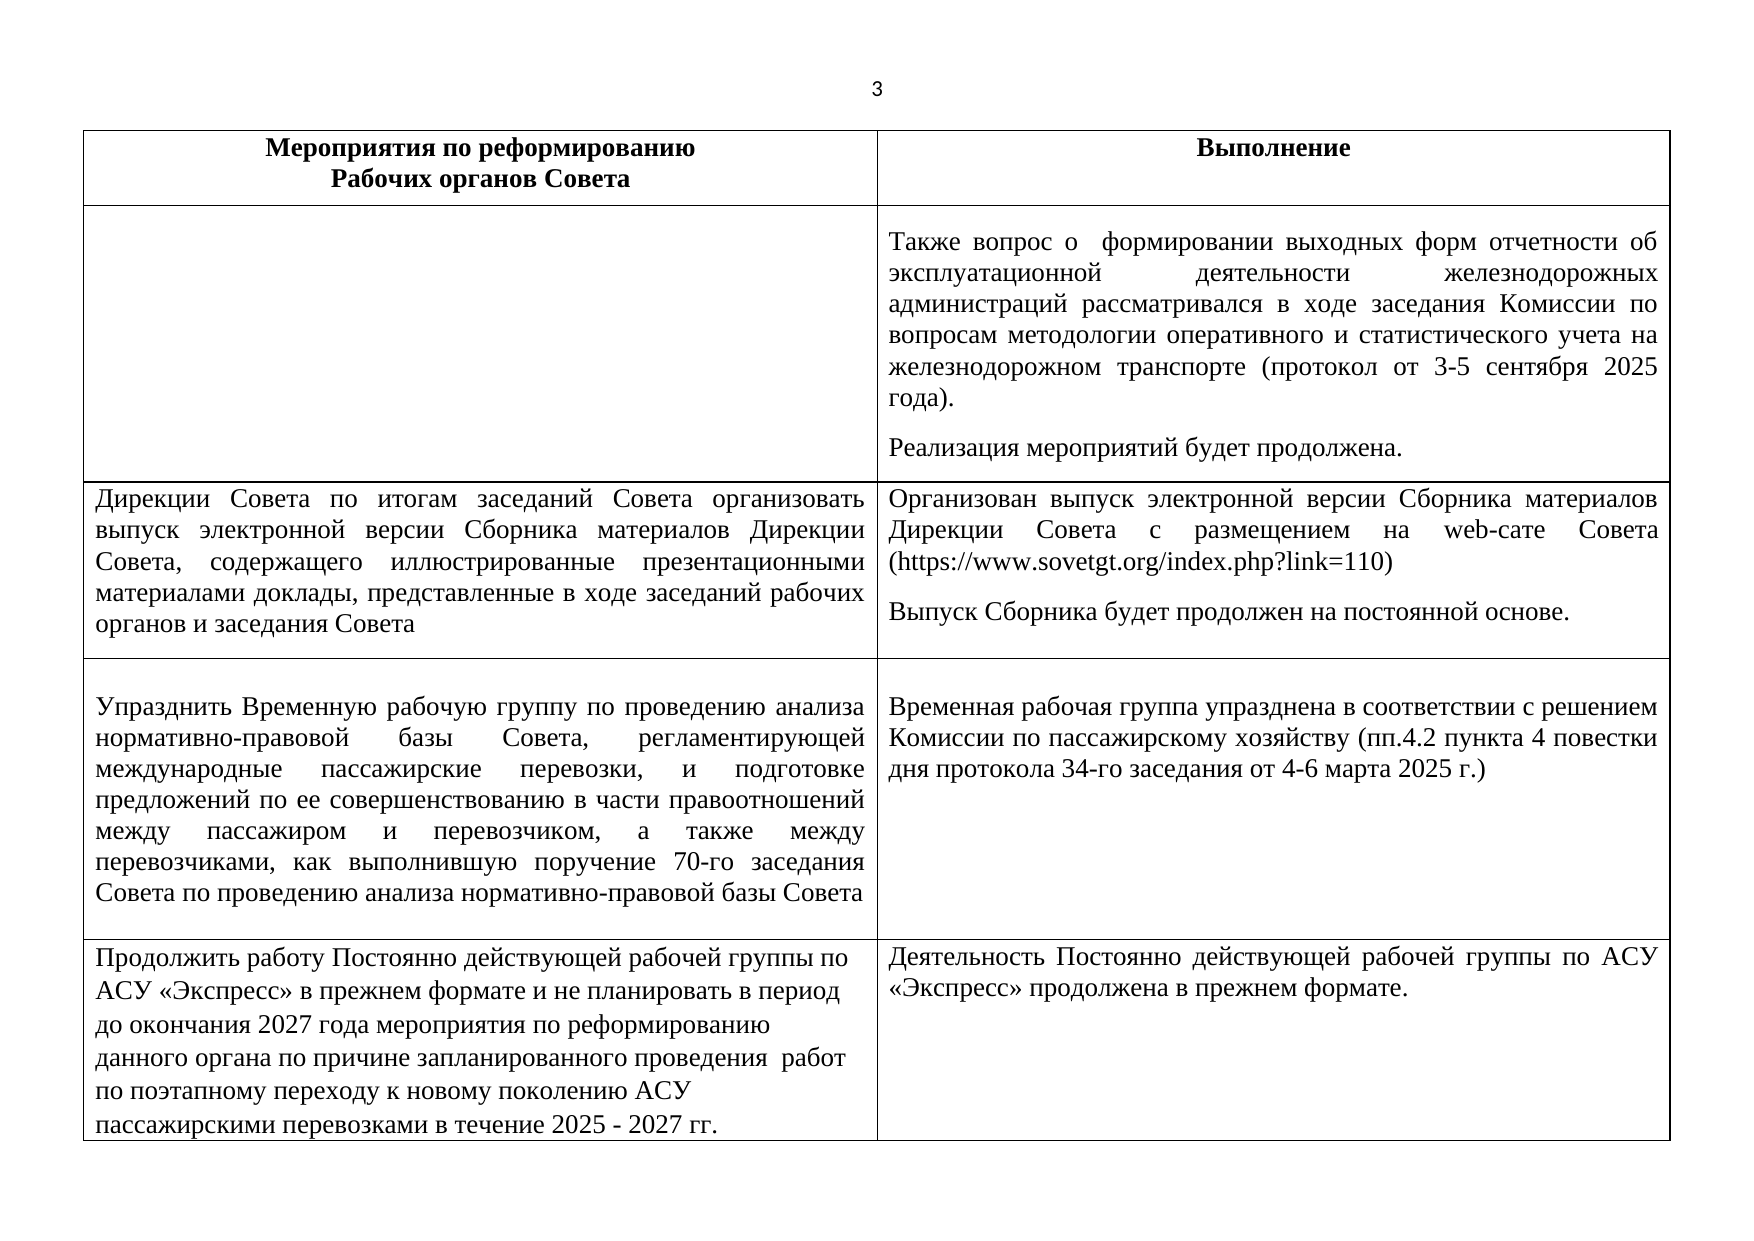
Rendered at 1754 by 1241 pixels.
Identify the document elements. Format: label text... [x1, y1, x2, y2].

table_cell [84, 206, 877, 481]
table_cell Дирекции Совета по итогам заседаний Совета организовать выпуск электронной версии Сборника материалов Дирекции Совета, содержащего иллюстрированные презентационными материалами доклады, представленные в ходе заседаний рабочих органов и заседания Совета [84, 483, 877, 657]
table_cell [878, 206, 1669, 481]
table_cell Продолжить работу Постоянно действующей рабочей группы по АСУ «Экспресс» в прежнем формате и не планировать в период до окончания 2027 года мероприятия по реформированию данного органа по причине запланированного проведения работ по поэтапному переходу к новому поколению АСУ пассажирскими перевозками в течение 2025 - 2027 гг. [84, 940, 877, 1140]
table_header Выполнение [878, 131, 1669, 205]
table_cell Временная рабочая группа упразднена в соответствии с решением Комиссии по пассажирскому хозяйству (пп.4.2 пункта 4 повестки дня протокола 34-го заседания от 4-6 марта 2025 г.) [878, 659, 1669, 939]
table_cell Деятельность Постоянно действующей рабочей группы по АСУ «Экспресс» продолжена в прежнем формате. [878, 940, 1669, 1140]
table_header Мероприятия по реформированию Рабочих органов Совета [84, 131, 877, 205]
table_cell Упразднить Временную рабочую группу по проведению анализа нормативно-правовой базы Совета, регламентирующей международные пассажирские перевозки, и подготовке предложений по ее совершенствованию в части правоотношений между пассажиром и перевозчиком, а также между перевозчиками, как выполнившую поручение 70-го заседания Совета по проведению анализа нормативно-правовой базы Совета [84, 659, 877, 939]
table_cell Организован выпуск электронной версии Сборника материалов Дирекции Совета с размещением на web-сате Совета (https://www.sovetgt.org/index.php?link=110) Выпуск Сборника будет продолжен на постоянной основе. [878, 483, 1669, 657]
